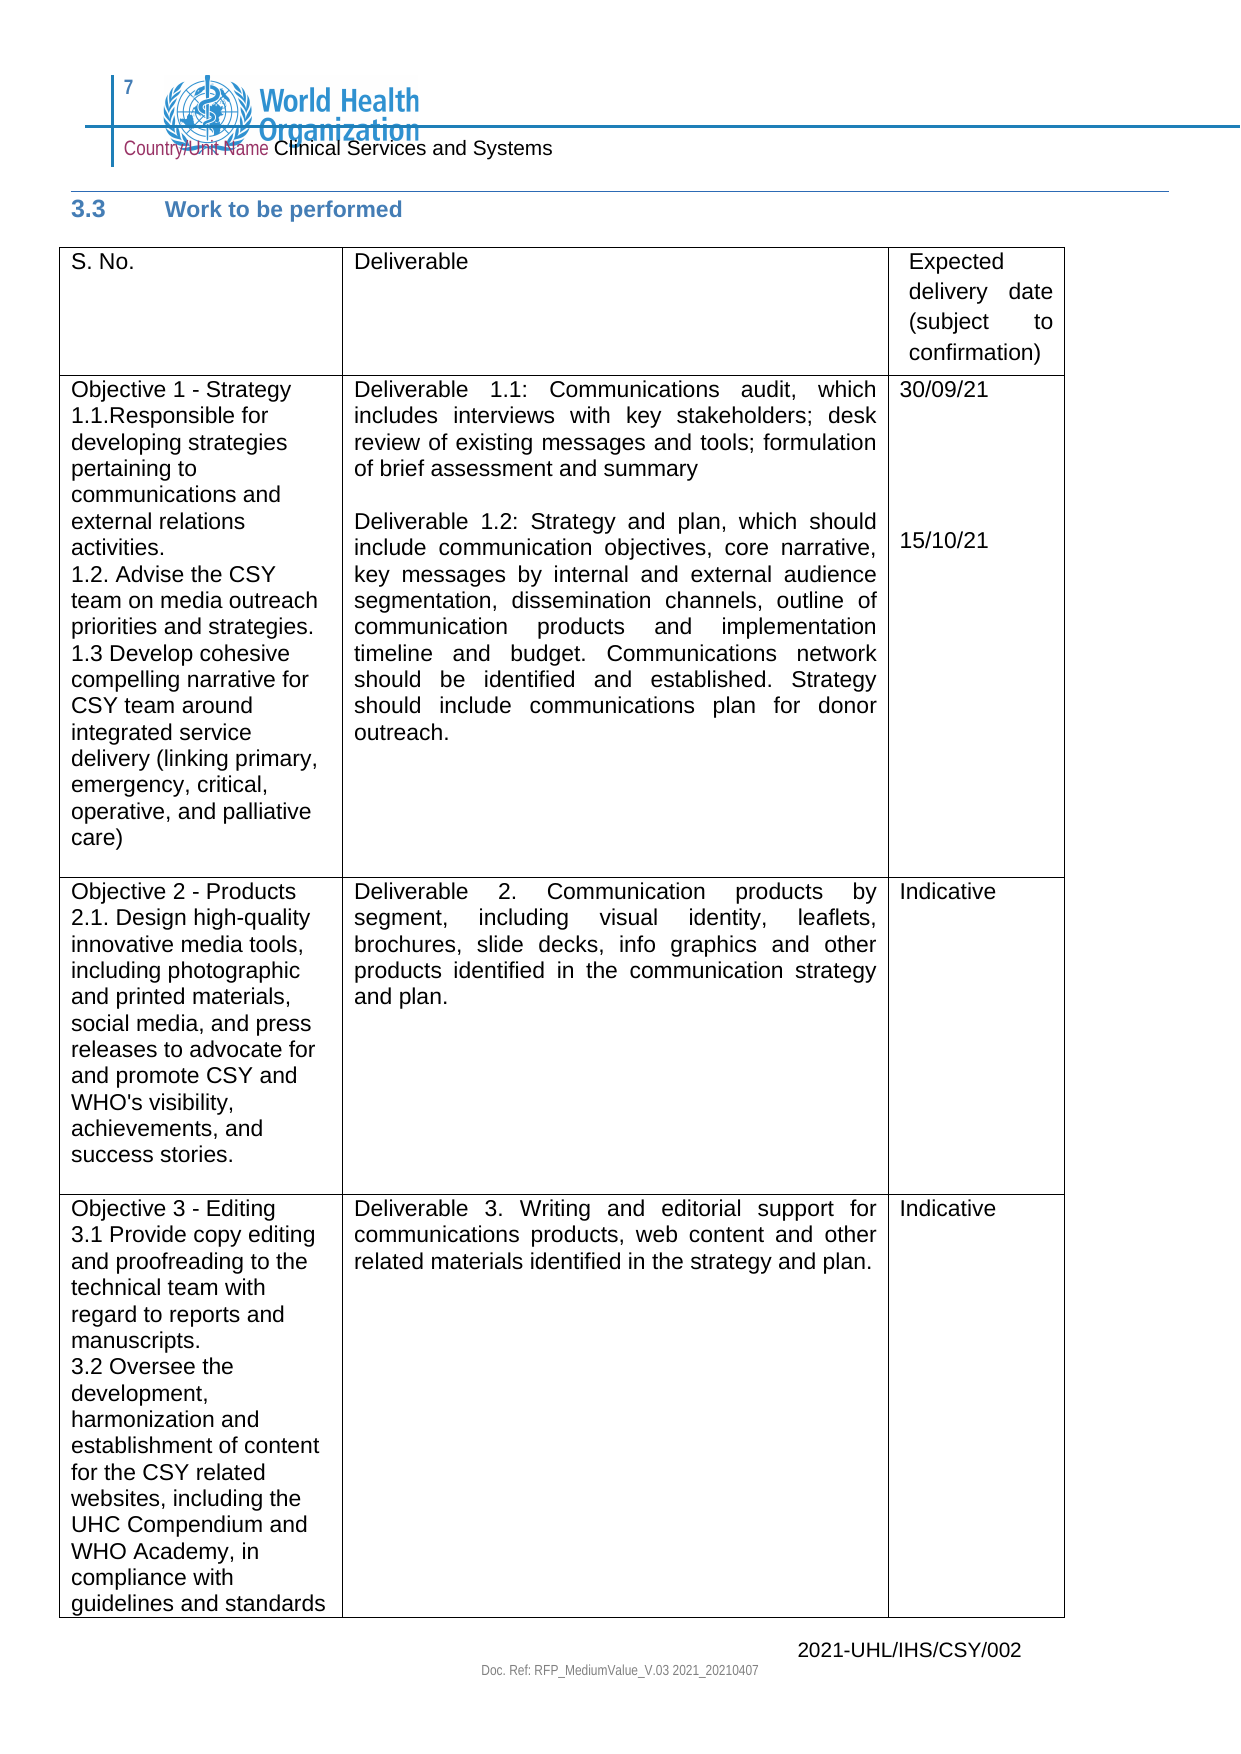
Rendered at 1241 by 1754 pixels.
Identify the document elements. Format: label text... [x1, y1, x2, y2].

subtitle Work to be performed [71, 192, 1169, 223]
table_header Expected delivery date (subject to confirmation) [889, 248, 1064, 375]
table_cell Objective 2 - Products 2.1. Design high-quality innovative media tools, including photographic and printed materials, social media, and press releases to advocate for and promote CSY and WHO's visibility, achievements, and success stories. [60, 878, 342, 1194]
table_cell Indicative [889, 1195, 1064, 1617]
table_cell Objective 1 - Strategy 1.1.Responsible for developing strategies pertaining to communications and external relations activities. 1.2. Advise the CSY team on media outreach priorities and strategies. 1.3 Develop cohesive compelling narrative for CSY team around integrated service delivery (linking primary, emergency, critical, operative, and palliative care) [60, 376, 342, 877]
picture [375, 145, 383, 154]
table_cell Indicative [889, 878, 1064, 1194]
picture [301, 145, 306, 154]
table_header Deliverable [343, 248, 888, 375]
table_header S. No. [60, 248, 342, 375]
picture [226, 144, 231, 154]
picture [163, 128, 419, 154]
table_cell Deliverable 1.1: Communications audit, which includes interviews with key stakeholders; desk review of existing messages and tools; formulation of brief assessment and summary Deliverable 1.2: Strategy and plan, which should include communication objectives, core narrative, key messages by internal and external audience segmentation, dissemination channels, outline of communication products and implementation timeline and budget. Communications network should be identified and established. Strategy should include communications plan for donor outreach. [343, 376, 888, 877]
picture [163, 75, 419, 125]
table_cell 30/09/21 15/10/21 [889, 376, 1064, 877]
table_cell Deliverable 2. Communication products by segment, including visual identity, leaflets, brochures, slide decks, info graphics and other products identified in the communication strategy and plan. [343, 878, 888, 1194]
